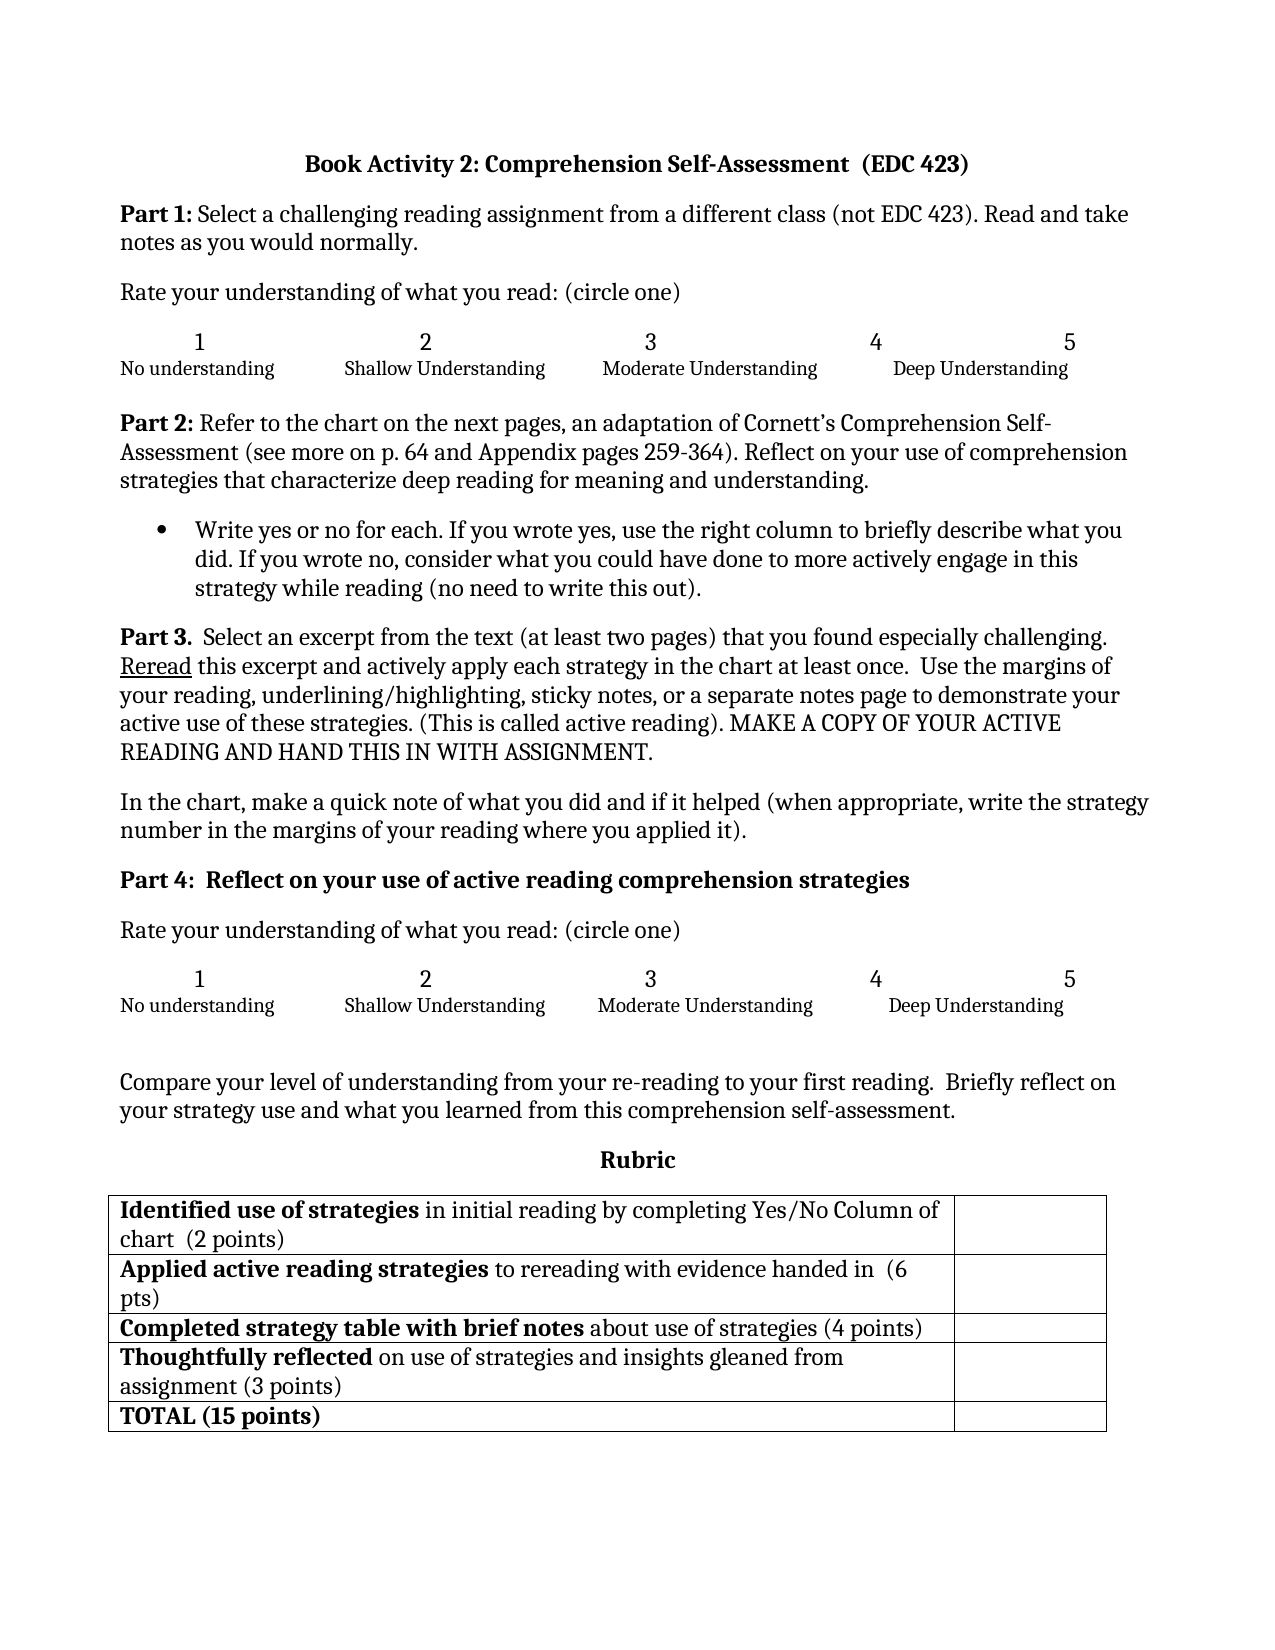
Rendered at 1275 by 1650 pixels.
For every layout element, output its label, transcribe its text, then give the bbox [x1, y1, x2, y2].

text No understanding Shallow Understanding Moderate Understanding Deep Understanding [120, 994, 1155, 1018]
text Rate your understanding of what you read: (circle one) [120, 278, 1155, 307]
text Part 3. Select an excerpt from the text (at least two pages) that you found especially challenging. Reread this excerpt and actively apply each strategy in the chart at least once. Use the margins of your reading, underlining/highlighting, sticky notes, or a separate notes page to demonstrate your active use of these strategies. (This is called active reading). MAKE A COPY OF YOUR ACTIVE READING AND HAND THIS IN WITH ASSIGNMENT. [120, 623, 1155, 767]
table_cell [955, 1255, 1106, 1312]
text Part 1: Select a challenging reading assignment from a different class (not EDC 423). Read and take notes as you would normally. [120, 199, 1155, 257]
text Part 2: Refer to the chart on the next pages, an adaptation of Cornett’s Comprehension Self-Assessment (see more on p. 64 and Appendix pages 259-364). Reflect on your use of comprehension strategies that characterize deep reading for meaning and understanding. [120, 409, 1155, 495]
text Part 4: Reflect on your use of active reading comprehension strategies [120, 866, 1155, 895]
text 1 2 3 4 5 [120, 965, 1155, 994]
table_cell [955, 1314, 1106, 1342]
table_cell Completed strategy table with brief notes about use of strategies (4 points) [109, 1314, 954, 1342]
text Rate your understanding of what you read: (circle one) [120, 916, 1155, 944]
table_cell TOTAL (15 points) [109, 1402, 954, 1431]
table_cell Applied active reading strategies to rereading with evidence handed in (6 pts) [109, 1255, 954, 1312]
text 1 2 3 4 5 [120, 327, 1155, 356]
table_cell [955, 1343, 1106, 1401]
table_header Identified use of strategies in initial reading by completing Yes/No Column of chart (2 points) [109, 1196, 954, 1254]
text Book Activity 2: Comprehension Self-Assessment (EDC 423) [120, 150, 1155, 179]
text Compare your level of understanding from your re-reading to your first reading. Briefly reflect on your strategy use and what you learned from this comprehension self-assessment. [120, 1067, 1155, 1125]
table_cell Thoughtfully reflected on use of strategies and insights gleaned from assignment (3 points) [109, 1343, 954, 1401]
list Write yes or no for each. If you wrote yes, use the right column to briefly describe what you did. If you wrote no, consider what you could have done to more actively engage in this strategy while reading (no need to write this out). [157, 516, 1155, 602]
text Rubric [120, 1146, 1155, 1174]
table_header [955, 1196, 1106, 1254]
table_cell [955, 1402, 1106, 1431]
text No understanding Shallow Understanding Moderate Understanding Deep Understanding [120, 356, 1155, 409]
text In the chart, make a quick note of what you did and if it helped (when appropriate, write the strategy number in the margins of your reading where you applied it). [120, 788, 1155, 845]
